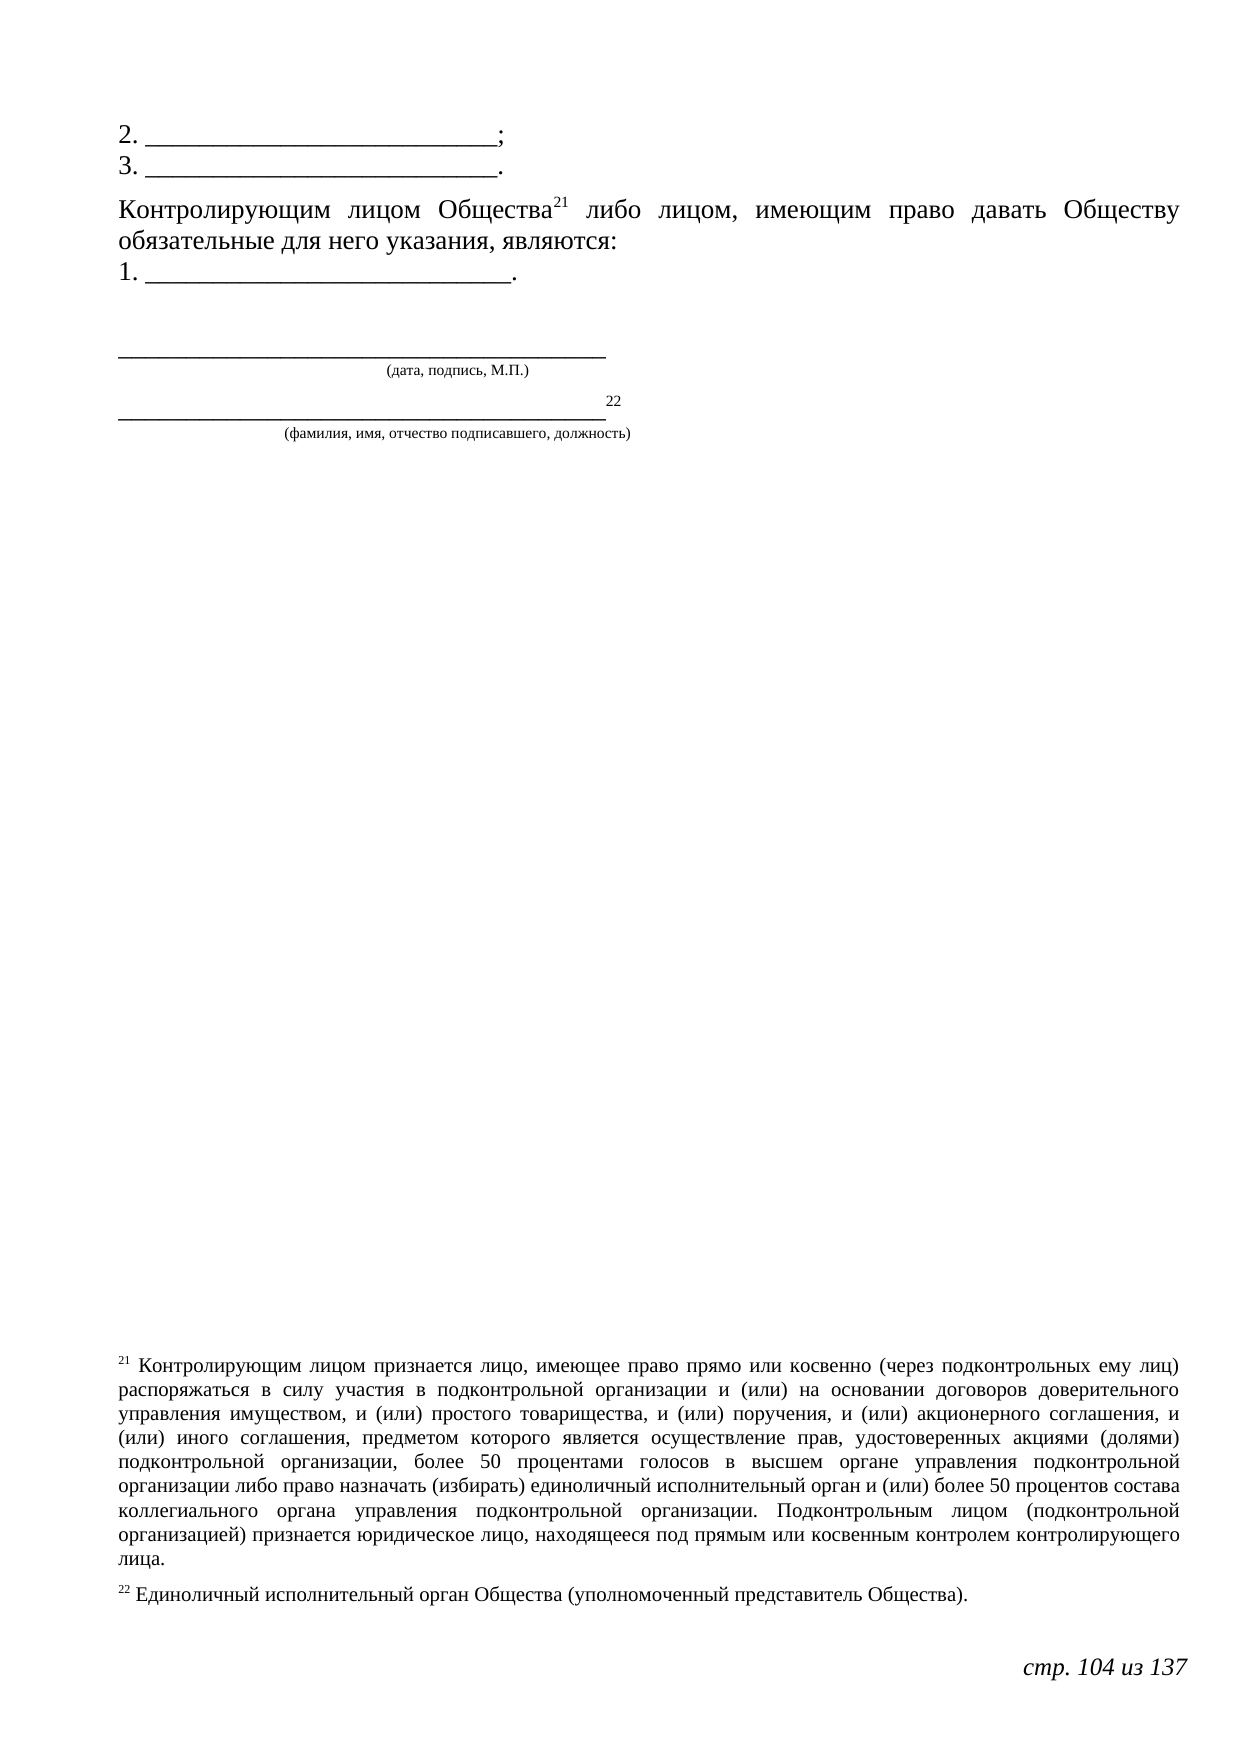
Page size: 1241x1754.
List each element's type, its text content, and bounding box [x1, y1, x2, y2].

text (фамилия, имя, отчество подписавшего, должность) [118, 423, 797, 454]
text 1. ___________________________. [118, 255, 1181, 286]
text ____________________________________ [118, 392, 1181, 423]
text (дата, подпись, М.П.) [118, 361, 797, 392]
text 3. __________________________. [118, 149, 1181, 180]
text 2. __________________________; [118, 118, 1181, 149]
text Контролирующим лицом Общества либо лицом, имеющим право давать Обществу обязательные для него указания, являются: [118, 193, 1181, 255]
text ____________________________________ [118, 330, 1181, 361]
